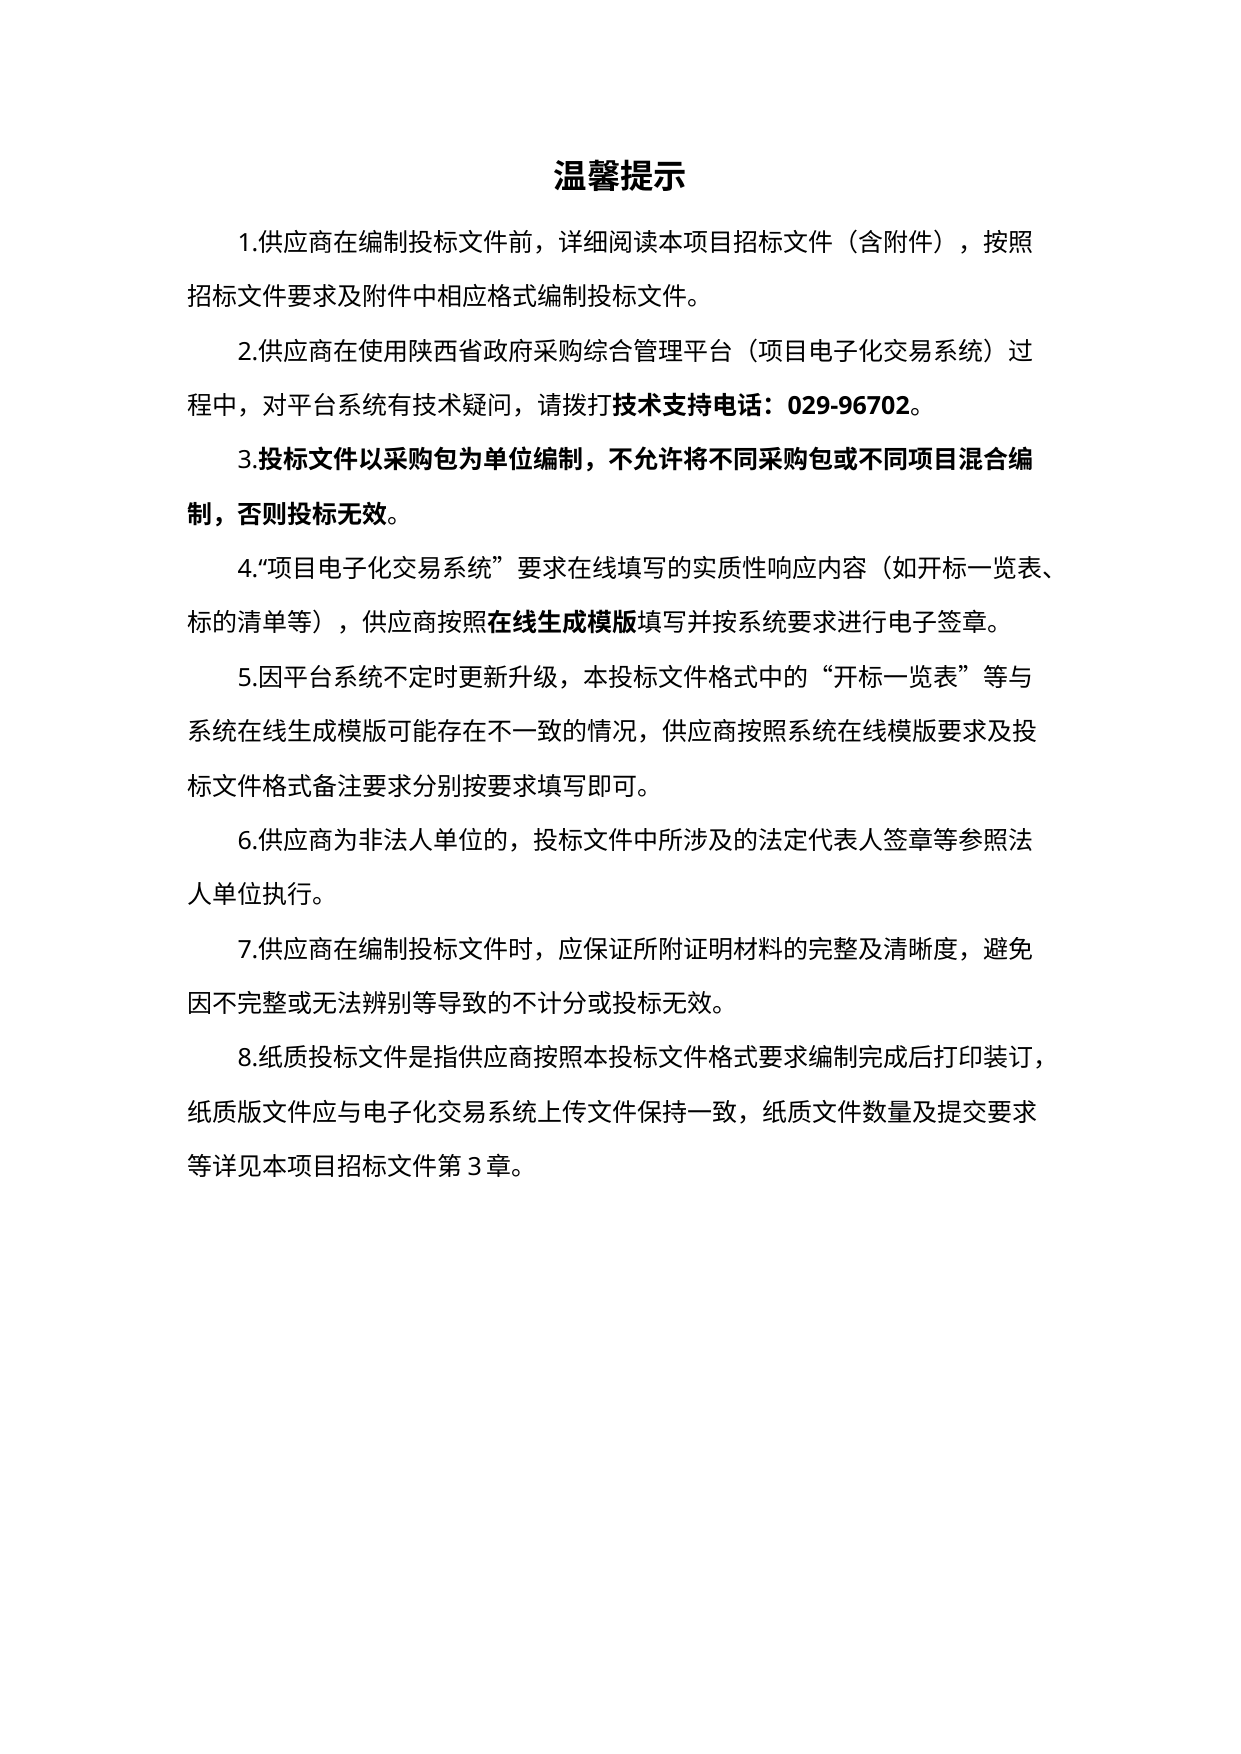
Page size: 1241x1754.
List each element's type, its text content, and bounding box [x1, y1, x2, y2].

text 6.供应商为非法人单位的，投标文件中所涉及的法定代表人签章等参照法人单位执行。 [187, 820, 1053, 911]
text 1.供应商在编制投标文件前，详细阅读本项目招标文件（含附件），按照招标文件要求及附件中相应格式编制投标文件。 [187, 222, 1053, 313]
text 7.供应商在编制投标文件时，应保证所附证明材料的完整及清晰度，避免因不完整或无法辨别等导致的不计分或投标无效。 [187, 929, 1053, 1020]
text 5.因平台系统不定时更新升级，本投标文件格式中的“开标一览表”等与系统在线生成模版可能存在不一致的情况，供应商按照系统在线模版要求及投标文件格式备注要求分别按要求填写即可。 [187, 657, 1053, 802]
text 4.“项目电子化交易系统”要求在线填写的实质性响应内容（如开标一览表、标的清单等），供应商按照在线生成模版填写并按系统要求进行电子签章。 [187, 548, 1053, 639]
text 2.供应商在使用陕西省政府采购综合管理平台（项目电子化交易系统）过程中，对平台系统有技术疑问，请拨打技术支持电话：029-96702。 [187, 331, 1053, 422]
text 温馨提示 [187, 150, 1053, 198]
text 8.纸质投标文件是指供应商按照本投标文件格式要求编制完成后打印装订，纸质版文件应与电子化交易系统上传文件保持一致，纸质文件数量及提交要求等详见本项目招标文件第3章。 [187, 1038, 1053, 1183]
text 3.投标文件以采购包为单位编制，不允许将不同采购包或不同项目混合编制，否则投标无效。 [187, 440, 1053, 530]
